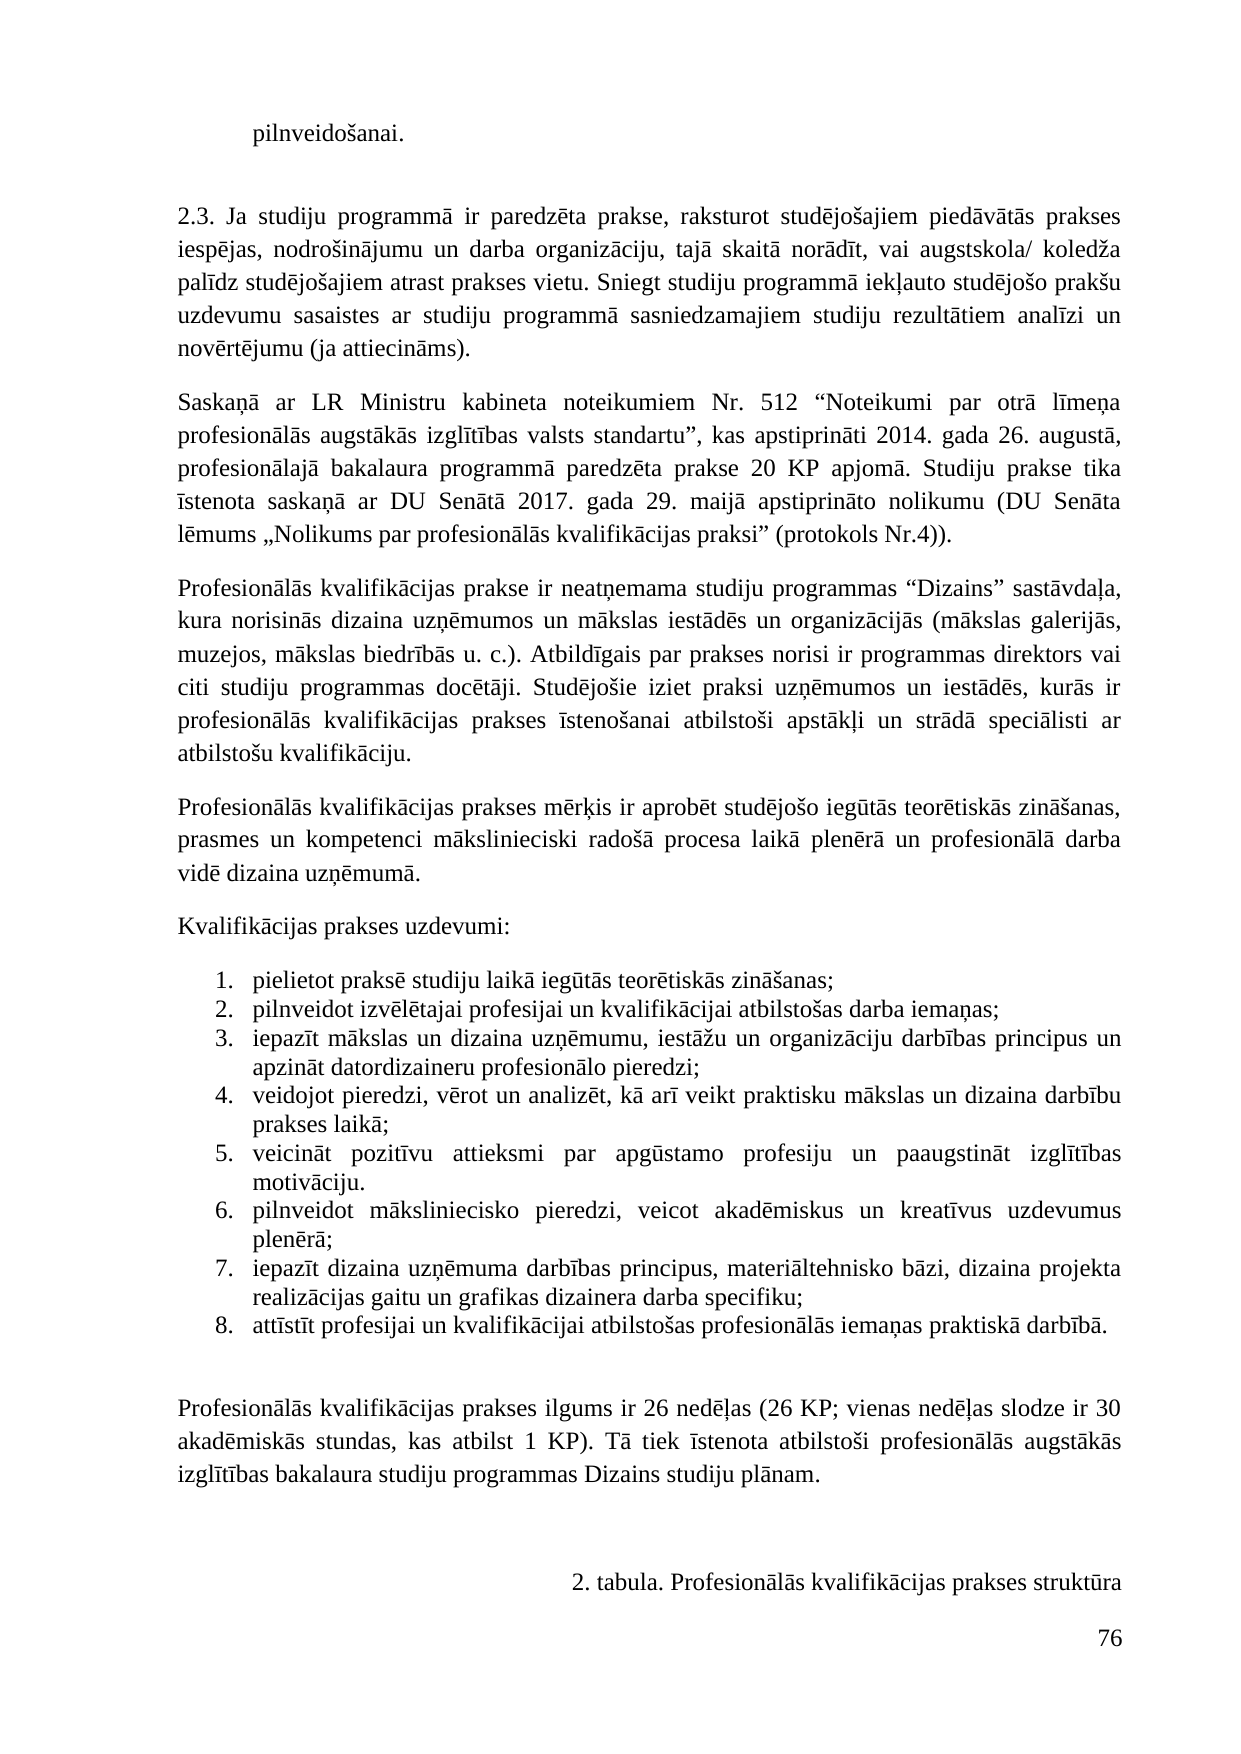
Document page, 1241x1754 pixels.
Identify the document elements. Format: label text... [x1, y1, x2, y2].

list veicināt pozitīvu attieksmi par apgūstamo profesiju un paaugstināt izglītības motivāciju. [215, 1138, 1122, 1195]
list attīstīt profesijai un kvalifikācijai atbilstošas profesionālās iemaņas praktiskā darbībā. [215, 1310, 1122, 1339]
text Kvalifikācijas prakses uzdevumi: [177, 911, 1122, 940]
list iepazīt mākslas un dizaina uzņēmumu, iestāžu un organizāciju darbības principus un apzināt datordizaineru profesionālo pieredzi; [215, 1023, 1122, 1080]
list veidojot pieredzi, vērot un analizēt, kā arī veikt praktisku mākslas un dizaina darbību prakses laikā; [215, 1080, 1122, 1138]
text Profesionālās kvalifikācijas prakses ilgums ir 26 nedēļas (26 KP; vienas nedēļas slodze ir 30 akadēmiskās stundas, kas atbilst 1 KP). Tā tiek īstenota atbilstoši profesionālās augstākās izglītības bakalaura studiju programmas Dizains studiju plānam. [177, 1393, 1122, 1488]
text Saskaņā ar LR Ministru kabineta noteikumiem Nr. 512 “Noteikumi par otrā līmeņa profesionālās augstākās izglītības valsts standartu”, kas apstiprināti 2014. gada 26. augustā, profesionālajā bakalaura programmā paredzēta prakse 20 KP apjomā. Studiju prakse tika īstenota saskaņā ar DU Senātā 2017. gada 29. maijā apstiprināto nolikumu (DU Senāta lēmums „Nolikums par profesionālās kvalifikācijas praksi” (protokols Nr.4)). [177, 387, 1122, 547]
text Profesionālās kvalifikācijas prakses mērķis ir aprobēt studējošo iegūtās teorētiskās zināšanas, prasmes un kompetenci mākslinieciski radošā procesa laikā plenērā un profesionālā darba vidē dizaina uzņēmumā. [177, 792, 1122, 886]
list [215, 118, 1122, 147]
text 2.3. Ja studiju programmā ir paredzēta prakse, raksturot studējošajiem piedāvātās prakses iespējas, nodrošinājumu un darba organizāciju, tajā skaitā norādīt, vai augstskola/ koledža palīdz studējošajiem atrast prakses vietu. Sniegt studiju programmā iekļauto studējošo prakšu uzdevumu sasaistes ar studiju programmā sasniedzamajiem studiju rezultātiem analīzi un novērtējumu (ja attiecināms). [177, 201, 1122, 362]
list pilnveidot izvēlētajai profesijai un kvalifikācijai atbilstošas darba iemaņas; [215, 994, 1122, 1023]
list iepazīt dizaina uzņēmuma darbības principus, materiāltehnisko bāzi, dizaina projekta realizācijas gaitu un grafikas dizainera darba specifiku; [215, 1253, 1122, 1310]
list pielietot praksē studiju laikā iegūtās teorētiskās zināšanas; [215, 965, 1122, 994]
text 2. tabula. Profesionālās kvalifikācijas prakses struktūra [177, 1567, 1122, 1595]
text Profesionālās kvalifikācijas prakse ir neatņemama studiju programmas “Dizains” sastāvdaļa, kura norisinās dizaina uzņēmumos un mākslas iestādēs un organizācijās (mākslas galerijās, muzejos, mākslas biedrībās u. c.). Atbildīgais par prakses norisi ir programmas direktors vai citi studiju programmas docētāji. Studējošie iziet praksi uzņēmumos un iestādēs, kurās ir profesionālās kvalifikācijas prakses īstenošanai atbilstoši apstākļi un strādā speciālisti ar atbilstošu kvalifikāciju. [177, 573, 1122, 766]
list pilnveidot māksliniecisko pieredzi, veicot akadēmiskus un kreatīvus uzdevumus plenērā; [215, 1195, 1122, 1253]
